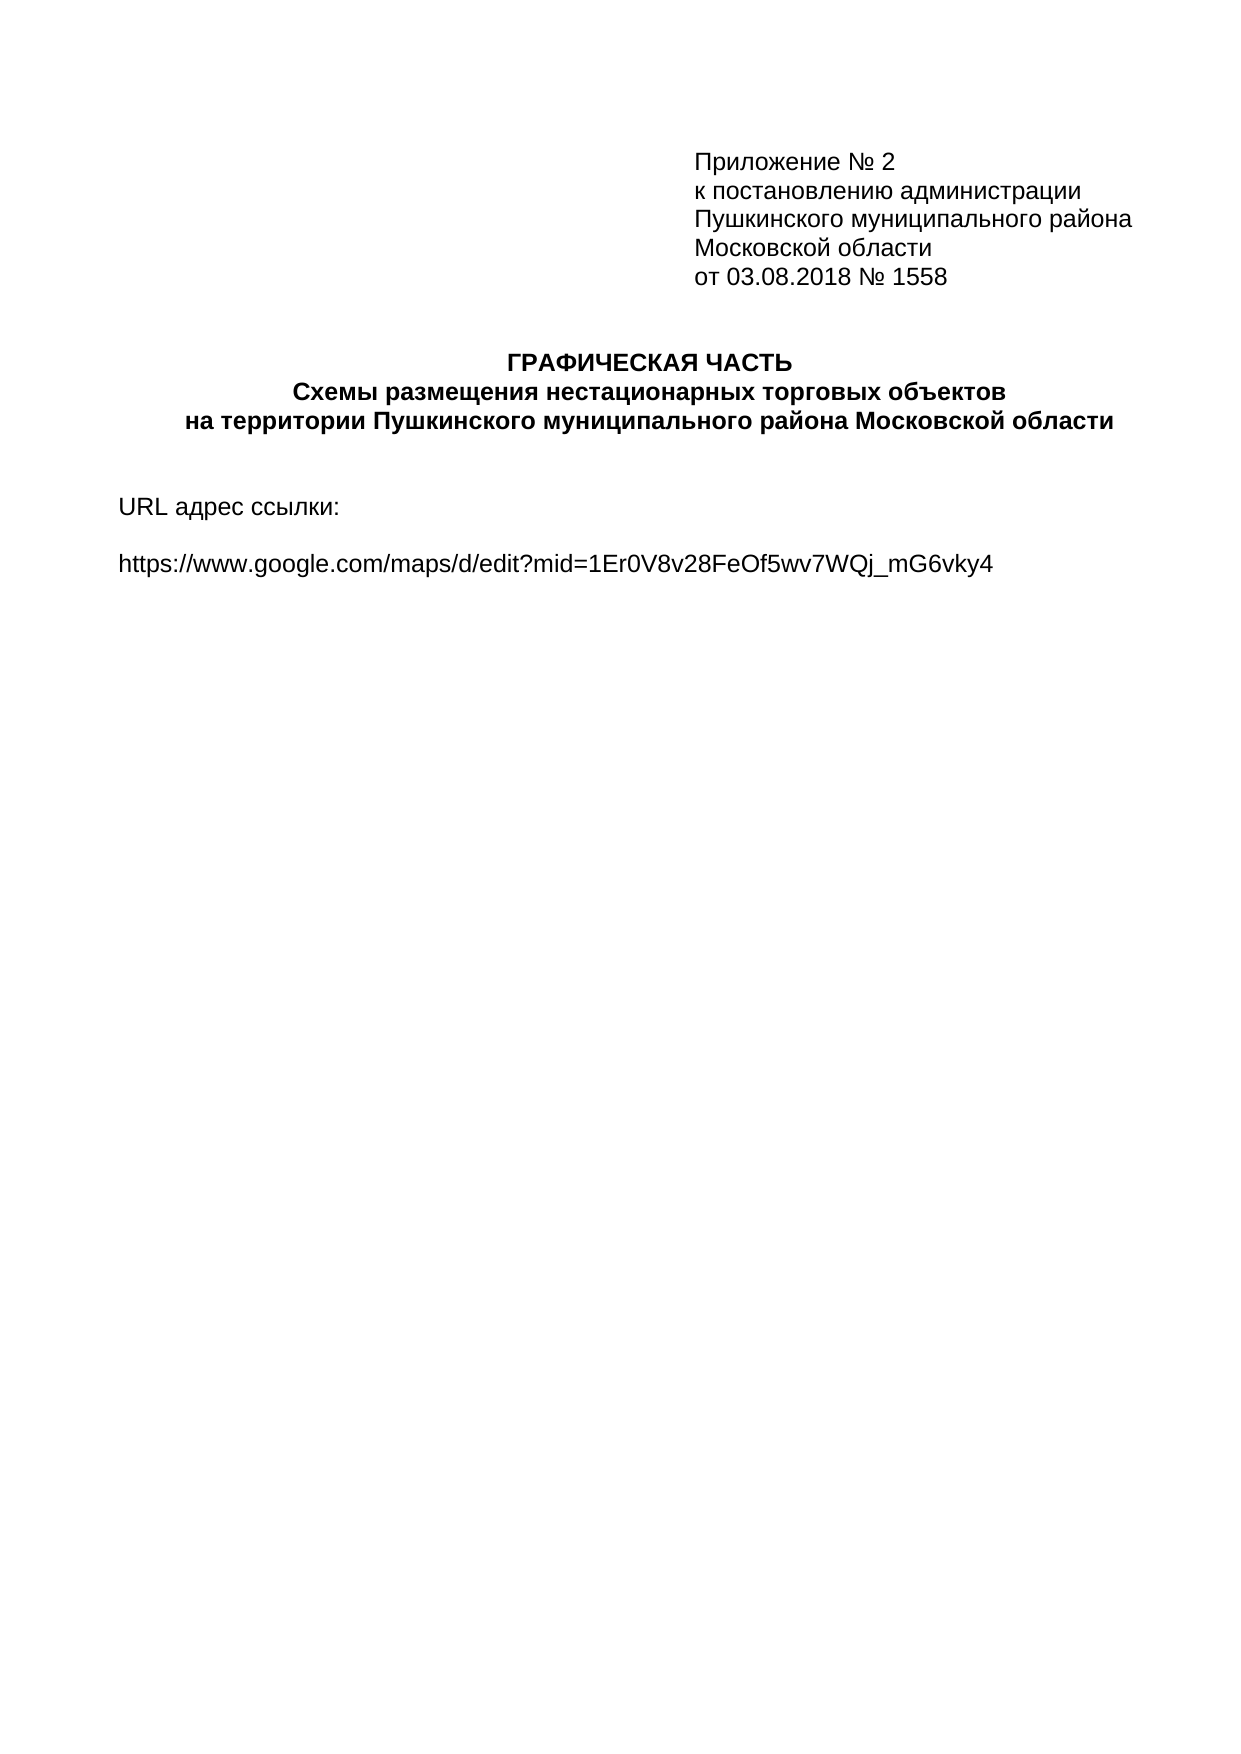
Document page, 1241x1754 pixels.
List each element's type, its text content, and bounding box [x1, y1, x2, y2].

text URL адрес ссылки: [118, 492, 1181, 521]
text Схемы размещения нестационарных торговых объектов [118, 377, 1181, 406]
text к постановлению администрации Пушкинского муниципального района Московской области [694, 176, 1181, 262]
text https://www.google.com/maps/d/edit?mid=1Er0V8v28FeOf5wv7WQj_mG6vky4 [118, 549, 1181, 578]
text на территории Пушкинского муниципального района Московской области [118, 406, 1181, 434]
text от 03.08.2018 № 1558 [694, 262, 1181, 291]
text Приложение № 2 [694, 147, 1181, 176]
text ГРАФИЧЕСКАЯ ЧАСТЬ [118, 348, 1181, 377]
